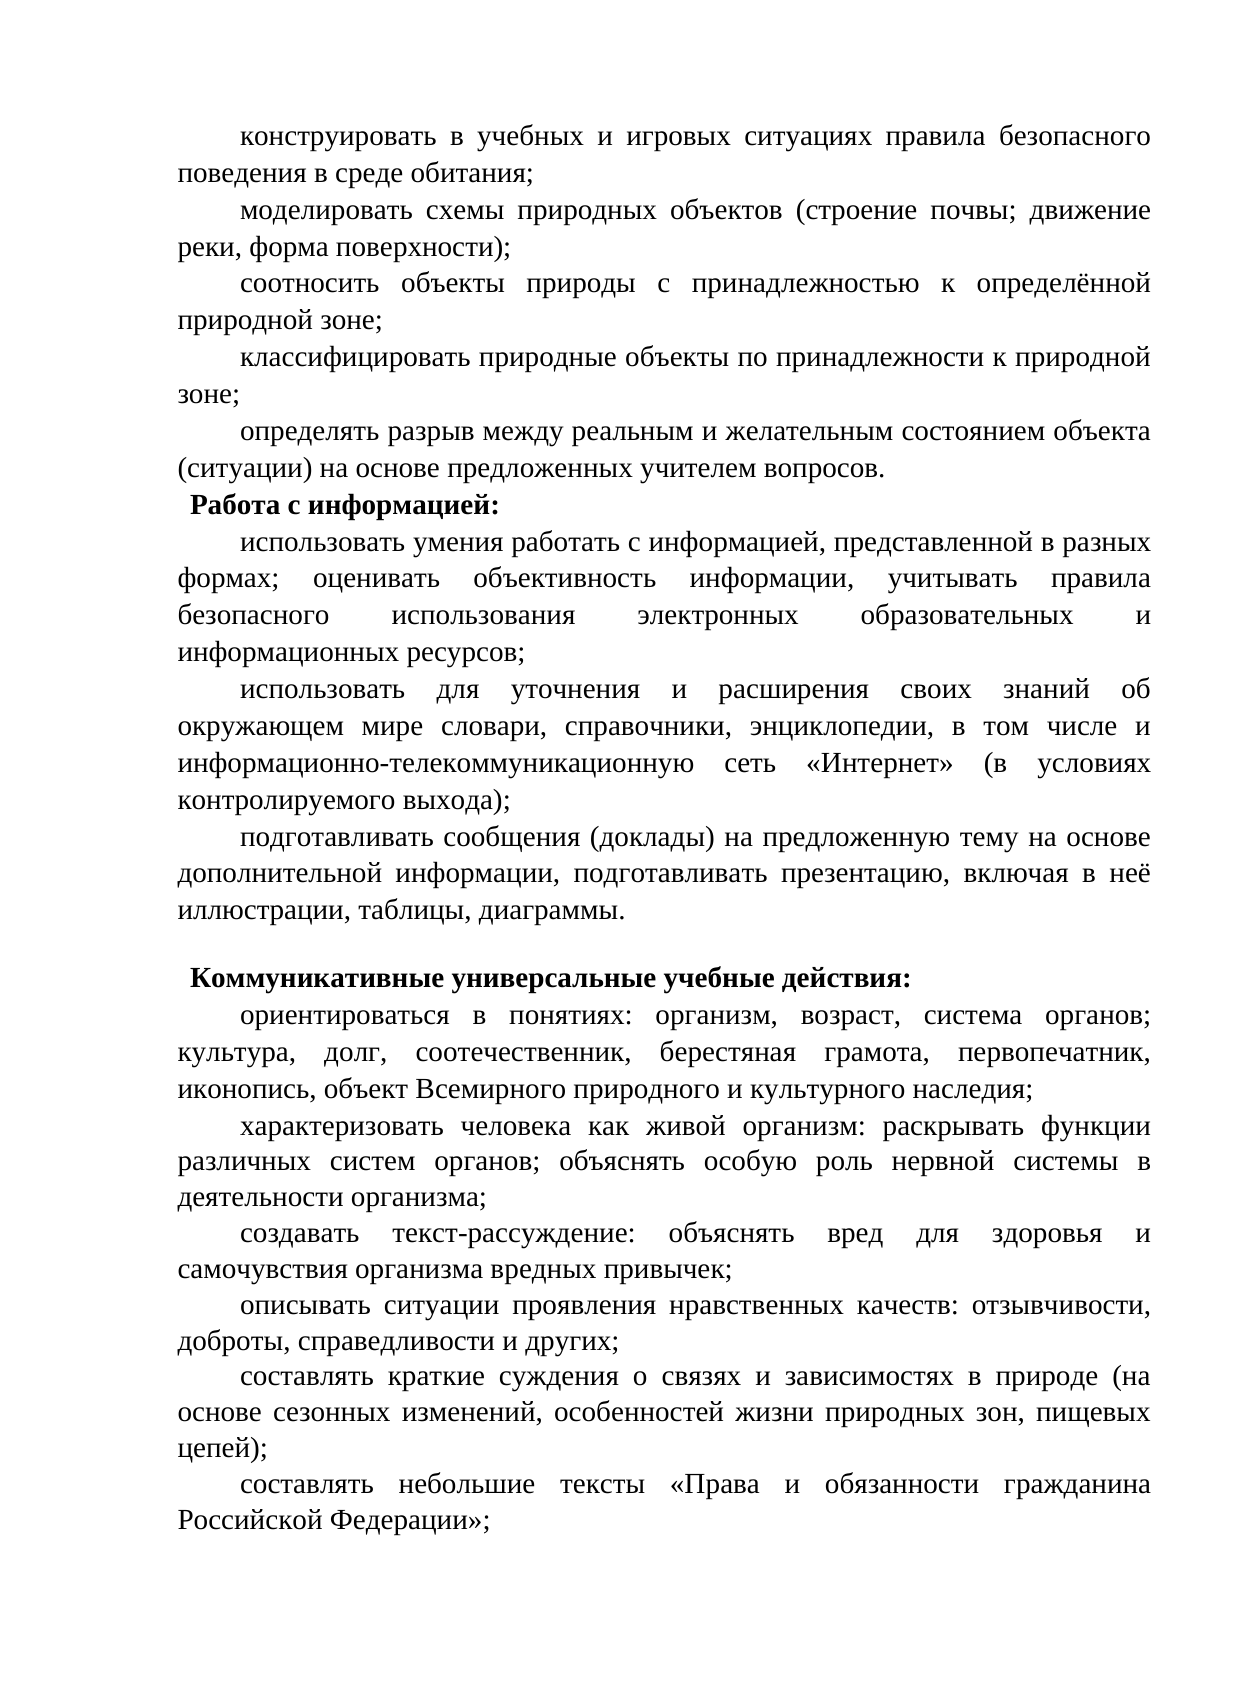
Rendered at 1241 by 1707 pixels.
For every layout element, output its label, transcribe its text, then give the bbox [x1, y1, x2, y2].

text использовать умения работать с информацией, представленной в разных формах; оценивать объективность информации, учитывать правила безопасного использования электронных образовательных и информационных ресурсов; [177, 524, 1152, 668]
text конструировать в учебных и игровых ситуациях правила безопасного поведения в среде обитания; [177, 118, 1152, 188]
text описывать ситуации проявления нравственных качеств: отзывчивости, доброты, справедливости и других; [177, 1287, 1152, 1356]
text классифицировать природные объекты по принадлежности к природной зоне; [177, 339, 1152, 410]
text подготавливать сообщения (доклады) на предложенную тему на основе дополнительной информации, подготавливать презентацию, включая в неё иллюстрации, таблицы, диаграммы. [177, 819, 1152, 926]
text характеризовать человека как живой организм: раскрывать функции различных систем органов; объяснять особую роль нервной системы в деятельности организма; [177, 1108, 1152, 1213]
text использовать для уточнения и расширения своих знаний об окружающем мире словари, справочники, энциклопедии, в том числе и информационно-телекоммуникационную сеть «Интернет» (в условиях контролируемого выхода); [177, 671, 1152, 815]
text определять разрыв между реальным и желательным состоянием объекта (ситуации) на основе предложенных учителем вопросов. [177, 413, 1152, 483]
text составлять краткие суждения о связях и зависимостях в природе (на основе сезонных изменений, особенностей жизни природных зон, пищевых цепей); [177, 1358, 1152, 1464]
text составлять небольшие тексты «Права и обязанности гражданина Российской Федерации»; [177, 1466, 1152, 1535]
text ориентироваться в понятиях: организм, возраст, система органов; культура, долг, соотечественник, берестяная грамота, первопечатник, иконопись, объект Всемирного природного и культурного наследия; [177, 997, 1152, 1104]
text Коммуникативные универсальные учебные действия: [190, 960, 1152, 994]
text соотносить объекты природы с принадлежностью к определённой природной зоне; [177, 266, 1152, 336]
text Работа с информацией: [190, 487, 1152, 520]
text создавать текст-рассуждение: объяснять вред для здоровья и самочувствия организма вредных привычек; [177, 1215, 1152, 1284]
text моделировать схемы природных объектов (строение почвы; движение реки, форма поверхности); [177, 192, 1152, 262]
